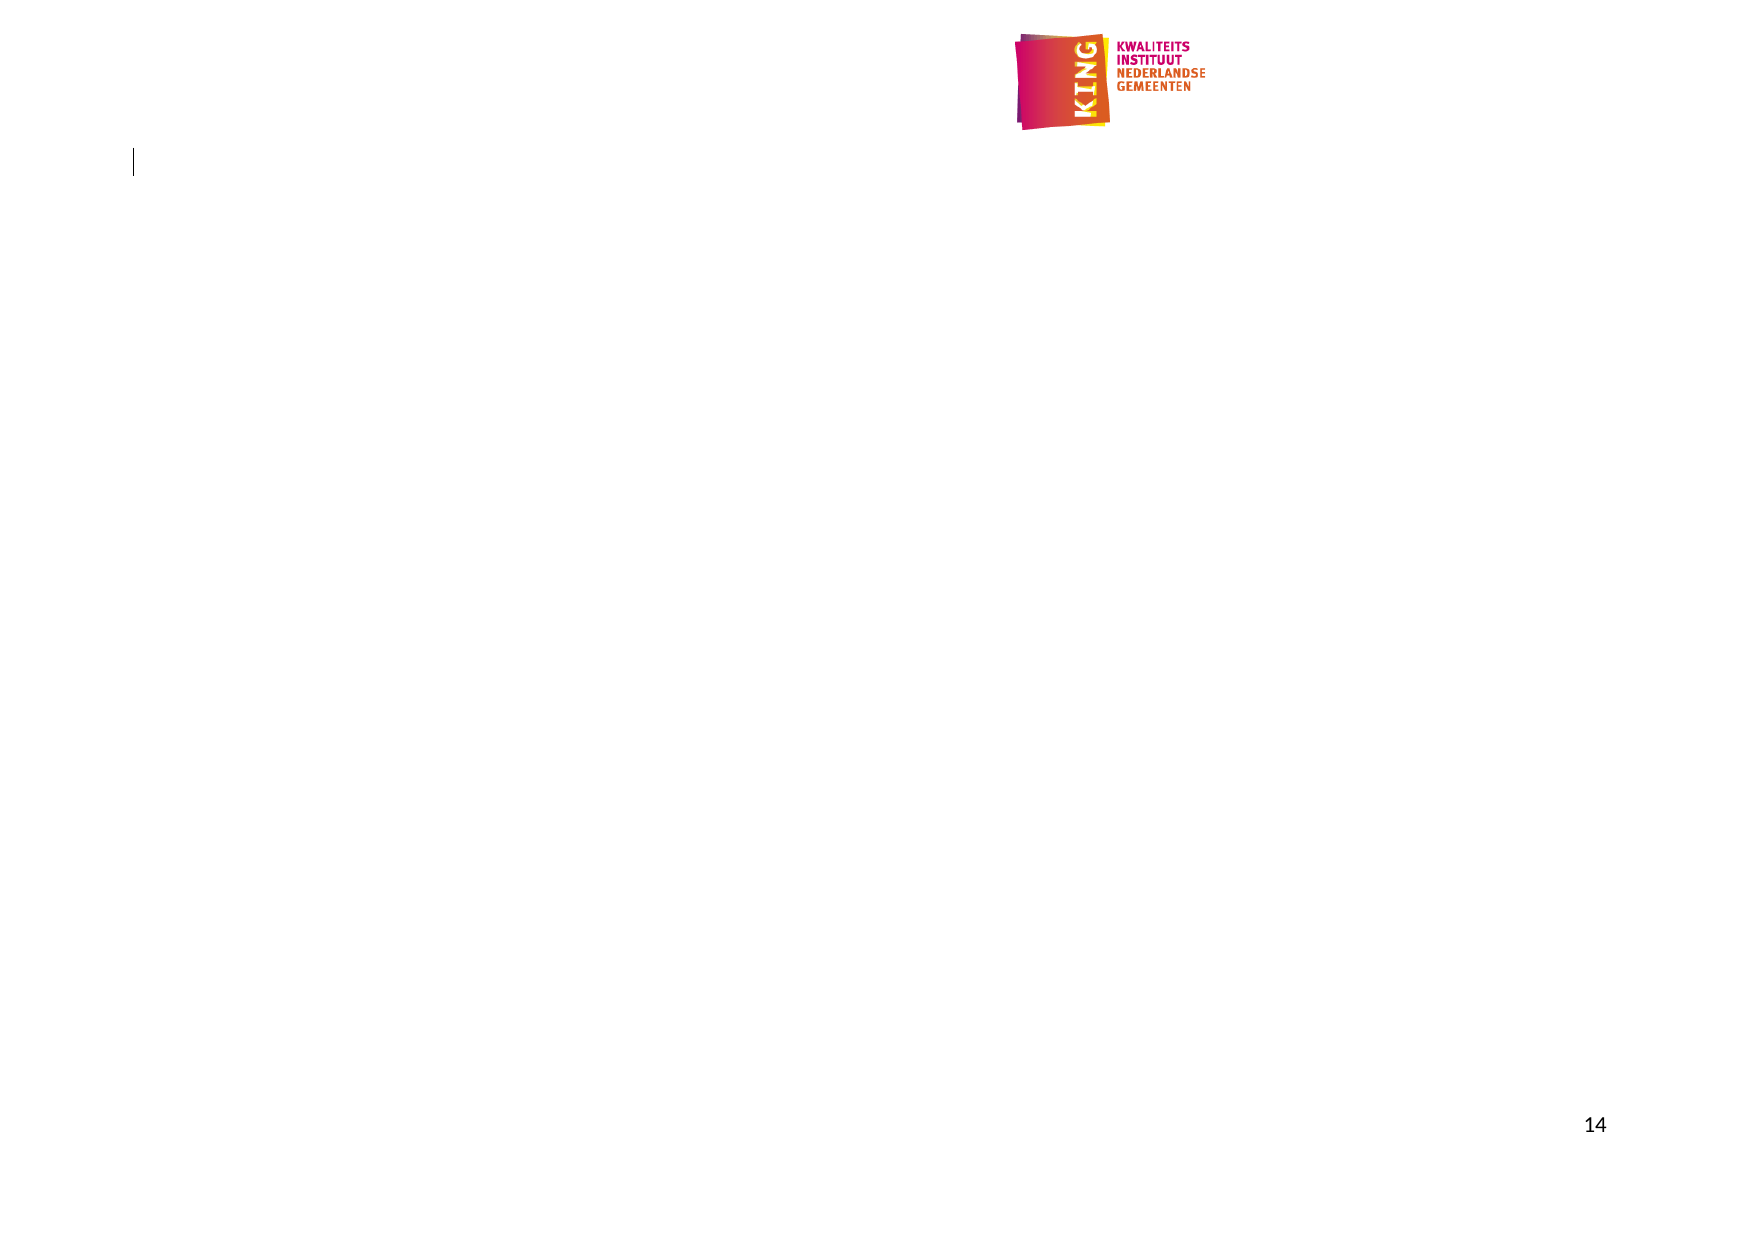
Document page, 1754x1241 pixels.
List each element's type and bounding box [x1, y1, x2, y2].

picture [1014, 33, 1206, 131]
